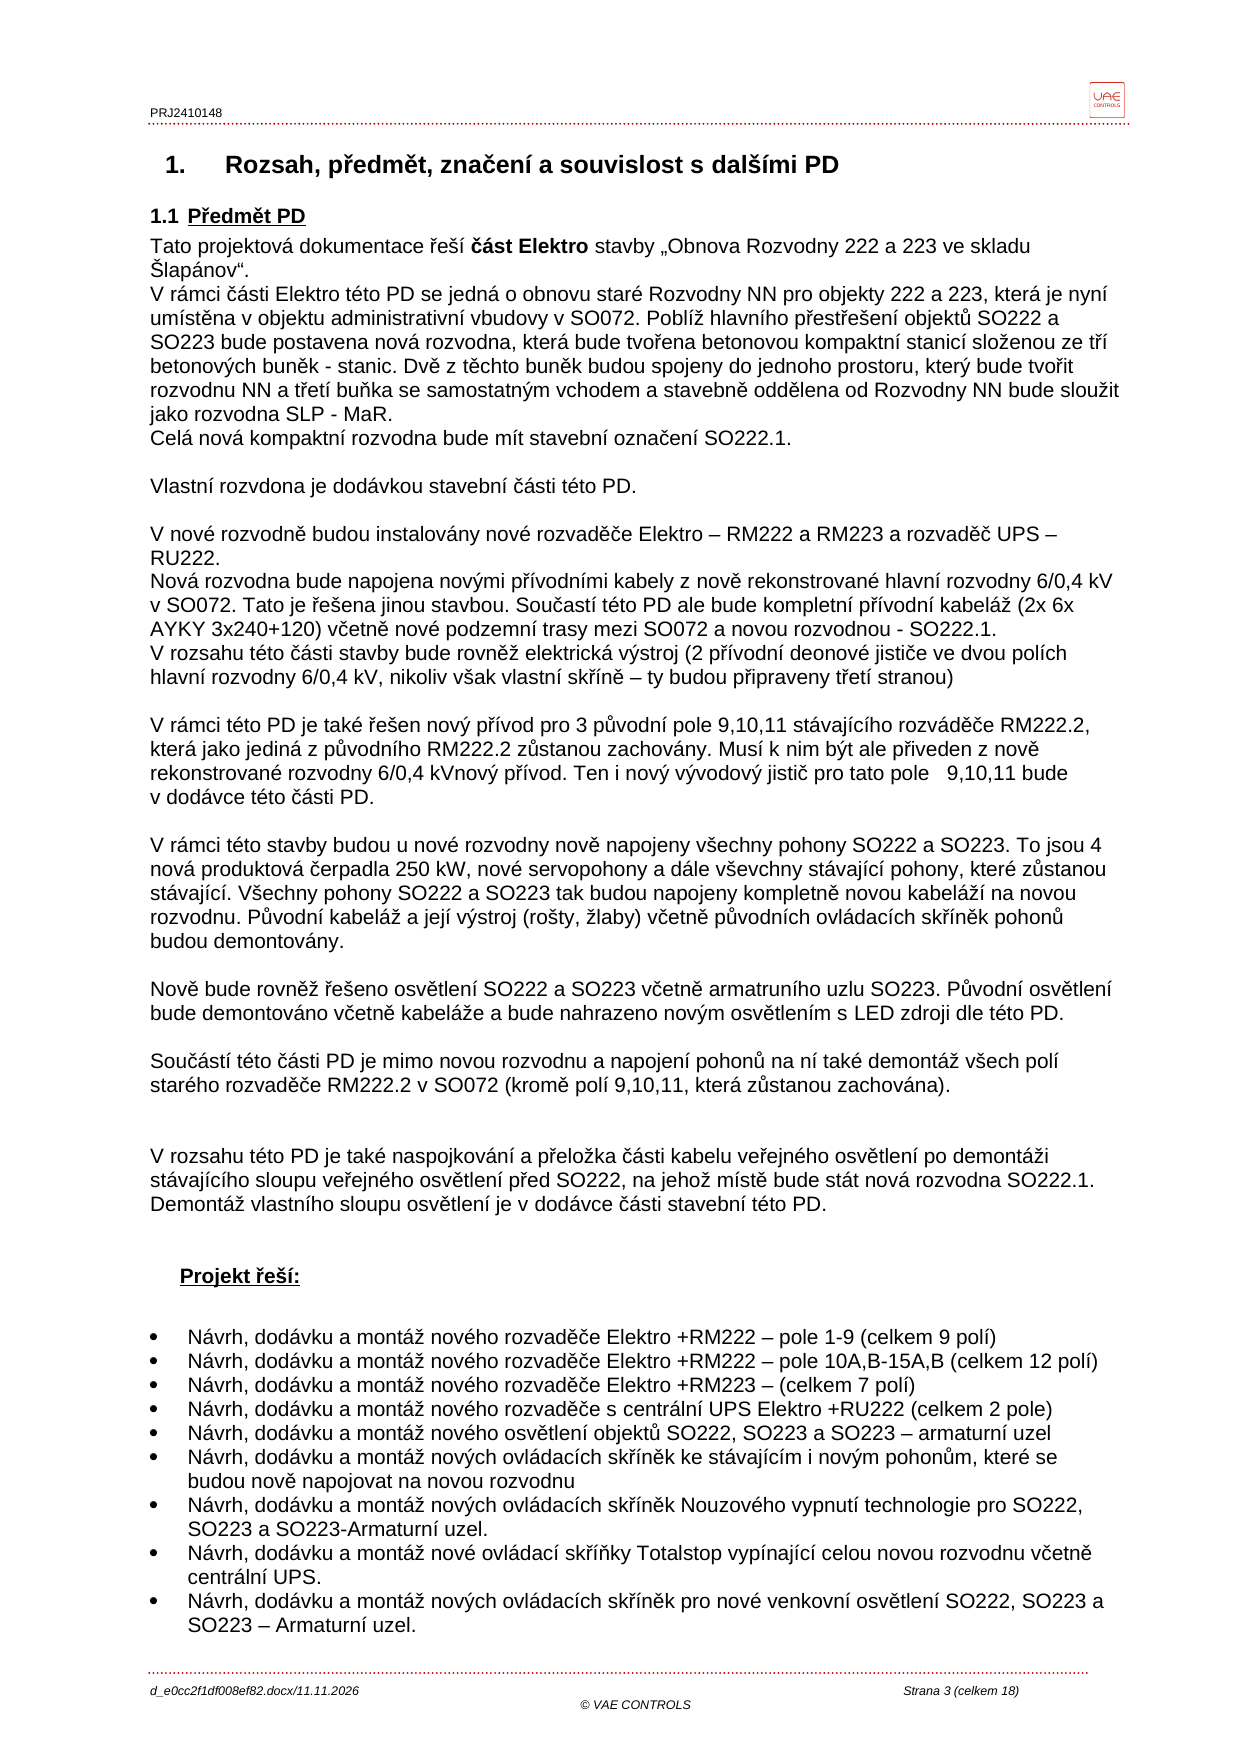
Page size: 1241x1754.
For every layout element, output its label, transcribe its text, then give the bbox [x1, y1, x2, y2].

subtitle Rozsah, předmět, značení a souvislost s dalšími PD [165, 150, 1122, 179]
list Návrh, dodávku a montáž nového rozvaděče Elektro +RM223 – (celkem 7 polí) [150, 1373, 1122, 1397]
text V rámci této stavby budou u nové rozvodny nově napojeny všechny pohony SO222 a SO223. To jsou 4 nová produktová čerpadla 250 kW, nové servopohony a dále vševchny stávající pohony, které zůstanou stávající. Všechny pohony SO222 a SO223 tak budou napojeny kompletně novou kabeláží na novou rozvodnu. Původní kabeláž a její výstroj (rošty, žlaby) včetně původních ovládacích skříněk pohonů budou demontovány. [150, 833, 1122, 953]
text Celá nová kompaktní rozvodna bude mít stavební označení SO222.1. [150, 426, 1122, 449]
text Nová rozvodna bude napojena novými přívodními kabely z nově rekonstrované hlavní rozvodny 6/0,4 kV v SO072. Tato je řešena jinou stavbou. Součastí této PD ale bude kompletní přívodní kabeláž (2x 6x AYKY 3x240+120) včetně nové podzemní trasy mezi SO072 a novou rozvodnou - SO222.1. [150, 569, 1122, 641]
list Návrh, dodávku a montáž nového osvětlení objektů SO222, SO223 a SO223 – armaturní uzel [150, 1421, 1122, 1445]
list Návrh, dodávku a montáž nového rozvaděče Elektro +RM222 – pole 10A,B-15A,B (celkem 12 polí) [150, 1349, 1122, 1373]
text V rozsahu této části stavby bude rovněž elektrická výstroj (2 přívodní deonové jističe ve dvou polích hlavní rozvodny 6/0,4 kV, nikoliv však vlastní skříně – ty budou připraveny třetí stranou) [150, 641, 1122, 689]
text V rámci této PD je také řešen nový přívod pro 3 původní pole 9,10,11 stávajícího rozváděče RM222.2, která jako jediná z původního RM222.2 zůstanou zachovány. Musí k nim být ale přiveden z nově rekonstrované rozvodny 6/0,4 kVnový přívod. Ten i nový vývodový jistič pro tato pole 9,10,11 bude v dodávce této části PD. [150, 713, 1122, 809]
text V nové rozvodně budou instalovány nové rozvaděče Elektro – RM222 a RM223 a rozvaděč UPS – RU222. [150, 521, 1122, 569]
list Návrh, dodávku a montáž nových ovládacích skříněk pro nové venkovní osvětlení SO222, SO223 a SO223 – Armaturní uzel. [150, 1589, 1122, 1637]
text V rozsahu této PD je také naspojkování a přeložka části kabelu veřejného osvětlení po demontáži stávajícího sloupu veřejného osvětlení před SO222, na jehož místě bude stát nová rozvodna SO222.1. [150, 1144, 1122, 1192]
text Demontáž vlastního sloupu osvětlení je v dodávce části stavební této PD. [150, 1192, 1122, 1216]
list Návrh, dodávku a montáž nového rozvaděče Elektro +RM222 – pole 1-9 (celkem 9 polí) [150, 1324, 1122, 1349]
text Tato projektová dokumentace řeší část Elektro stavby „Obnova Rozvodny 222 a 223 ve skladu Šlapánov“. [150, 234, 1122, 282]
text Součástí této části PD je mimo novou rozvodnu a napojení pohonů na ní také demontáž všech polí starého rozvaděče RM222.2 v SO072 (kromě polí 9,10,11, která zůstanou zachována). [150, 1048, 1122, 1096]
picture [1089, 82, 1125, 118]
list Návrh, dodávku a montáž nového rozvaděče s centrální UPS Elektro +RU222 (celkem 2 pole) [150, 1397, 1122, 1421]
list Návrh, dodávku a montáž nové ovládací skříňky Totalstop vypínající celou novou rozvodnu včetně centrální UPS. [150, 1541, 1122, 1589]
text Projekt řeší: [179, 1264, 1122, 1288]
text Nově bude rovněž řešeno osvětlení SO222 a SO223 včetně armatruního uzlu SO223. Původní osvětlení bude demontováno včetně kabeláže a bude nahrazeno novým osvětlením s LED zdroji dle této PD. [150, 977, 1122, 1024]
list Návrh, dodávku a montáž nových ovládacích skříněk Nouzového vypnutí technologie pro SO222, SO223 a SO223-Armaturní uzel. [150, 1493, 1122, 1541]
text V rámci části Elektro této PD se jedná o obnovu staré Rozvodny NN pro objekty 222 a 223, která je nyní umístěna v objektu administrativní vbudovy v SO072. Poblíž hlavního přestřešení objektů SO222 a SO223 bude postavena nová rozvodna, která bude tvořena betonovou kompaktní stanicí složenou ze tří betonových buněk - stanic. Dvě z těchto buněk budou spojeny do jednoho prostoru, který bude tvořit rozvodnu NN a třetí buňka se samostatným vchodem a stavebně oddělena od Rozvodny NN bude sloužit jako rozvodna SLP - MaR. [150, 282, 1122, 426]
subtitle Předmět PD [150, 204, 1122, 228]
list Návrh, dodávku a montáž nových ovládacích skříněk ke stávajícím i novým pohonům, které se budou nově napojovat na novou rozvodnu [150, 1445, 1122, 1493]
text Vlastní rozvdona je dodávkou stavební části této PD. [150, 473, 1122, 497]
